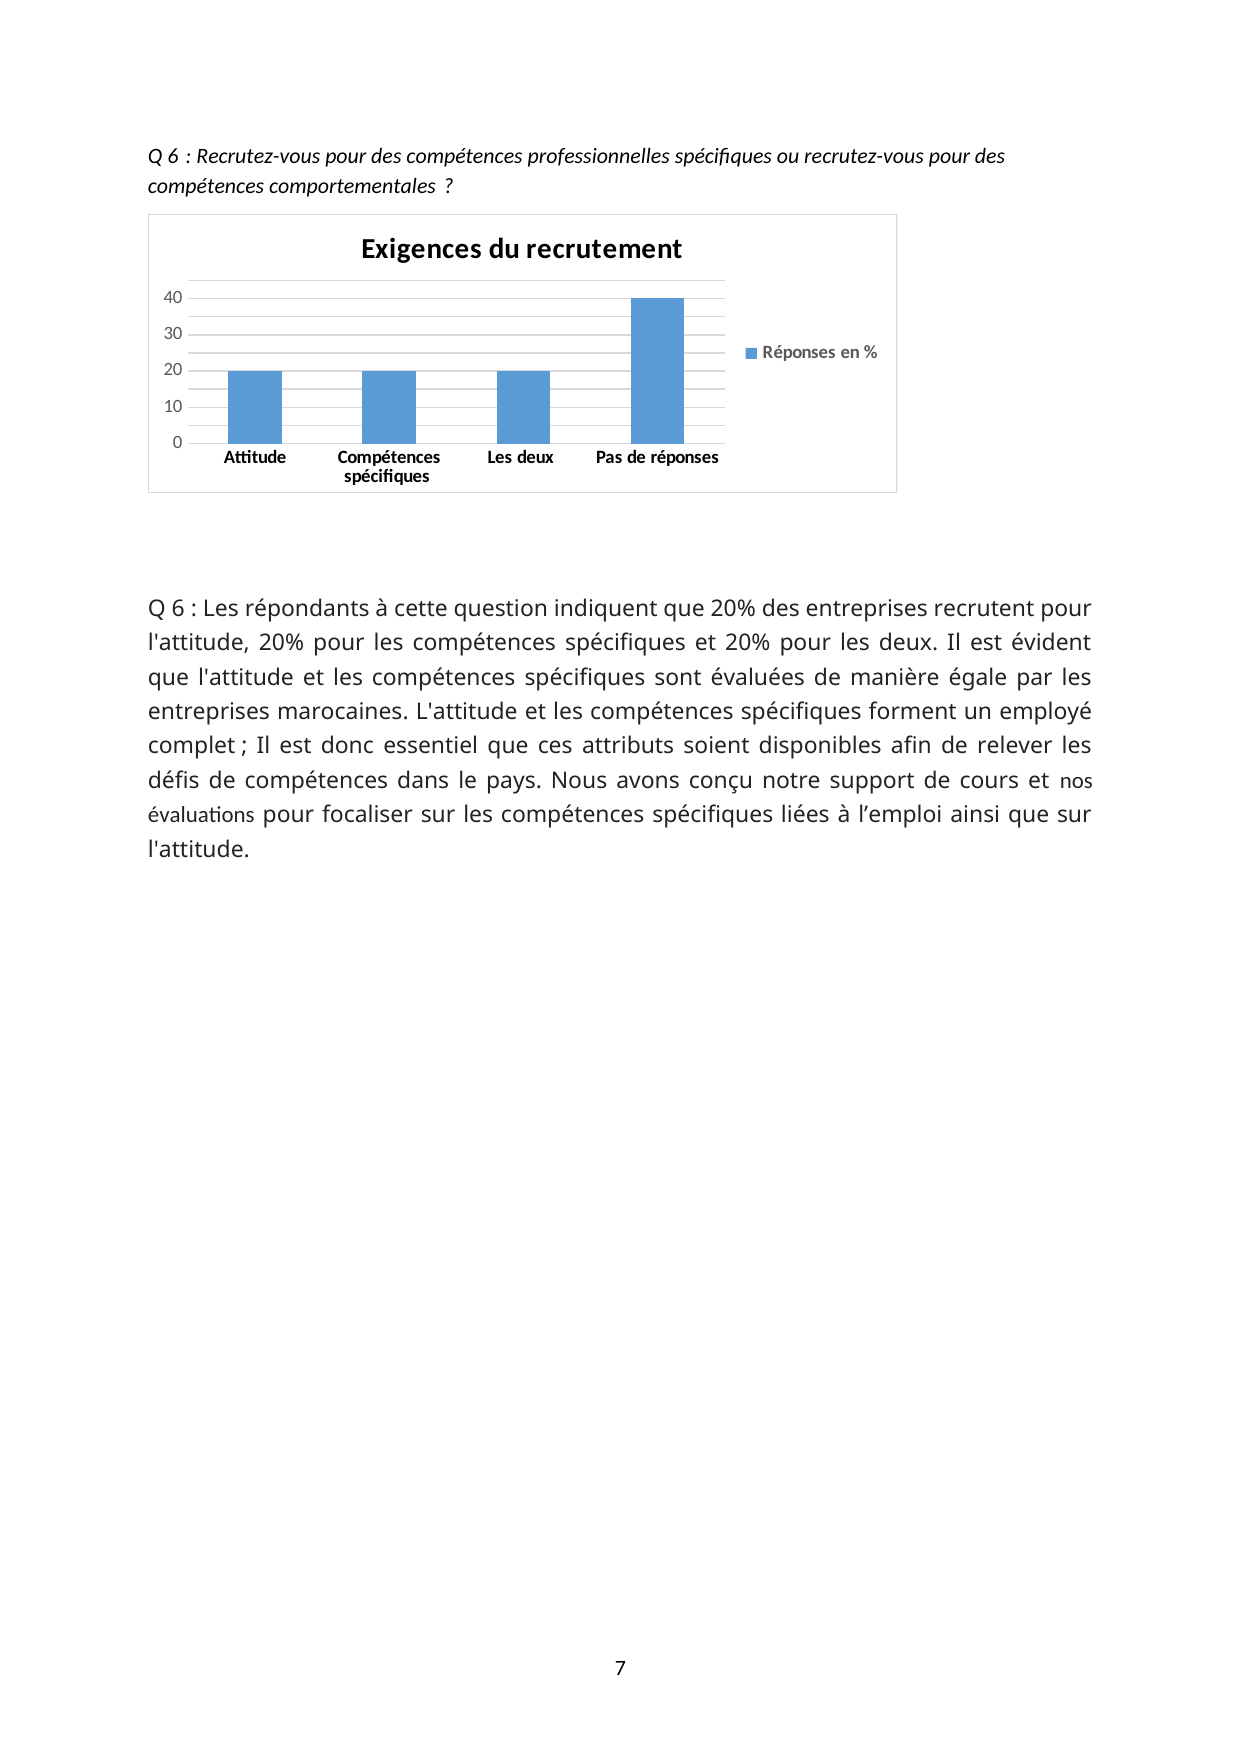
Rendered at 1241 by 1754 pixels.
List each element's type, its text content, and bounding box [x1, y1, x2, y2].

text Q 6 : Les répondants à cette question indiquent que 20% des entreprises recrutent pour l'attitude, 20% pour les compétences spécifiques et 20% pour les deux. Il est évident que l'attitude et les compétences spécifiques sont évaluées de manière égale par les entreprises marocaines. L'attitude et les compétences spécifiques forment un employé complet ; Il est donc essentiel que ces attributs soient disponibles afin de relever les défis de compétences dans le pays. Nous avons conçu notre support de cours et nos évaluations pour focaliser sur les compétences spécifiques liées à l’emploi ainsi que sur l'attitude. [148, 592, 1093, 864]
text Q 6 : Recrutez-vous pour des compétences professionnelles spécifiques ou recrutez-vous pour des compétences comportementales ? [148, 143, 1093, 198]
